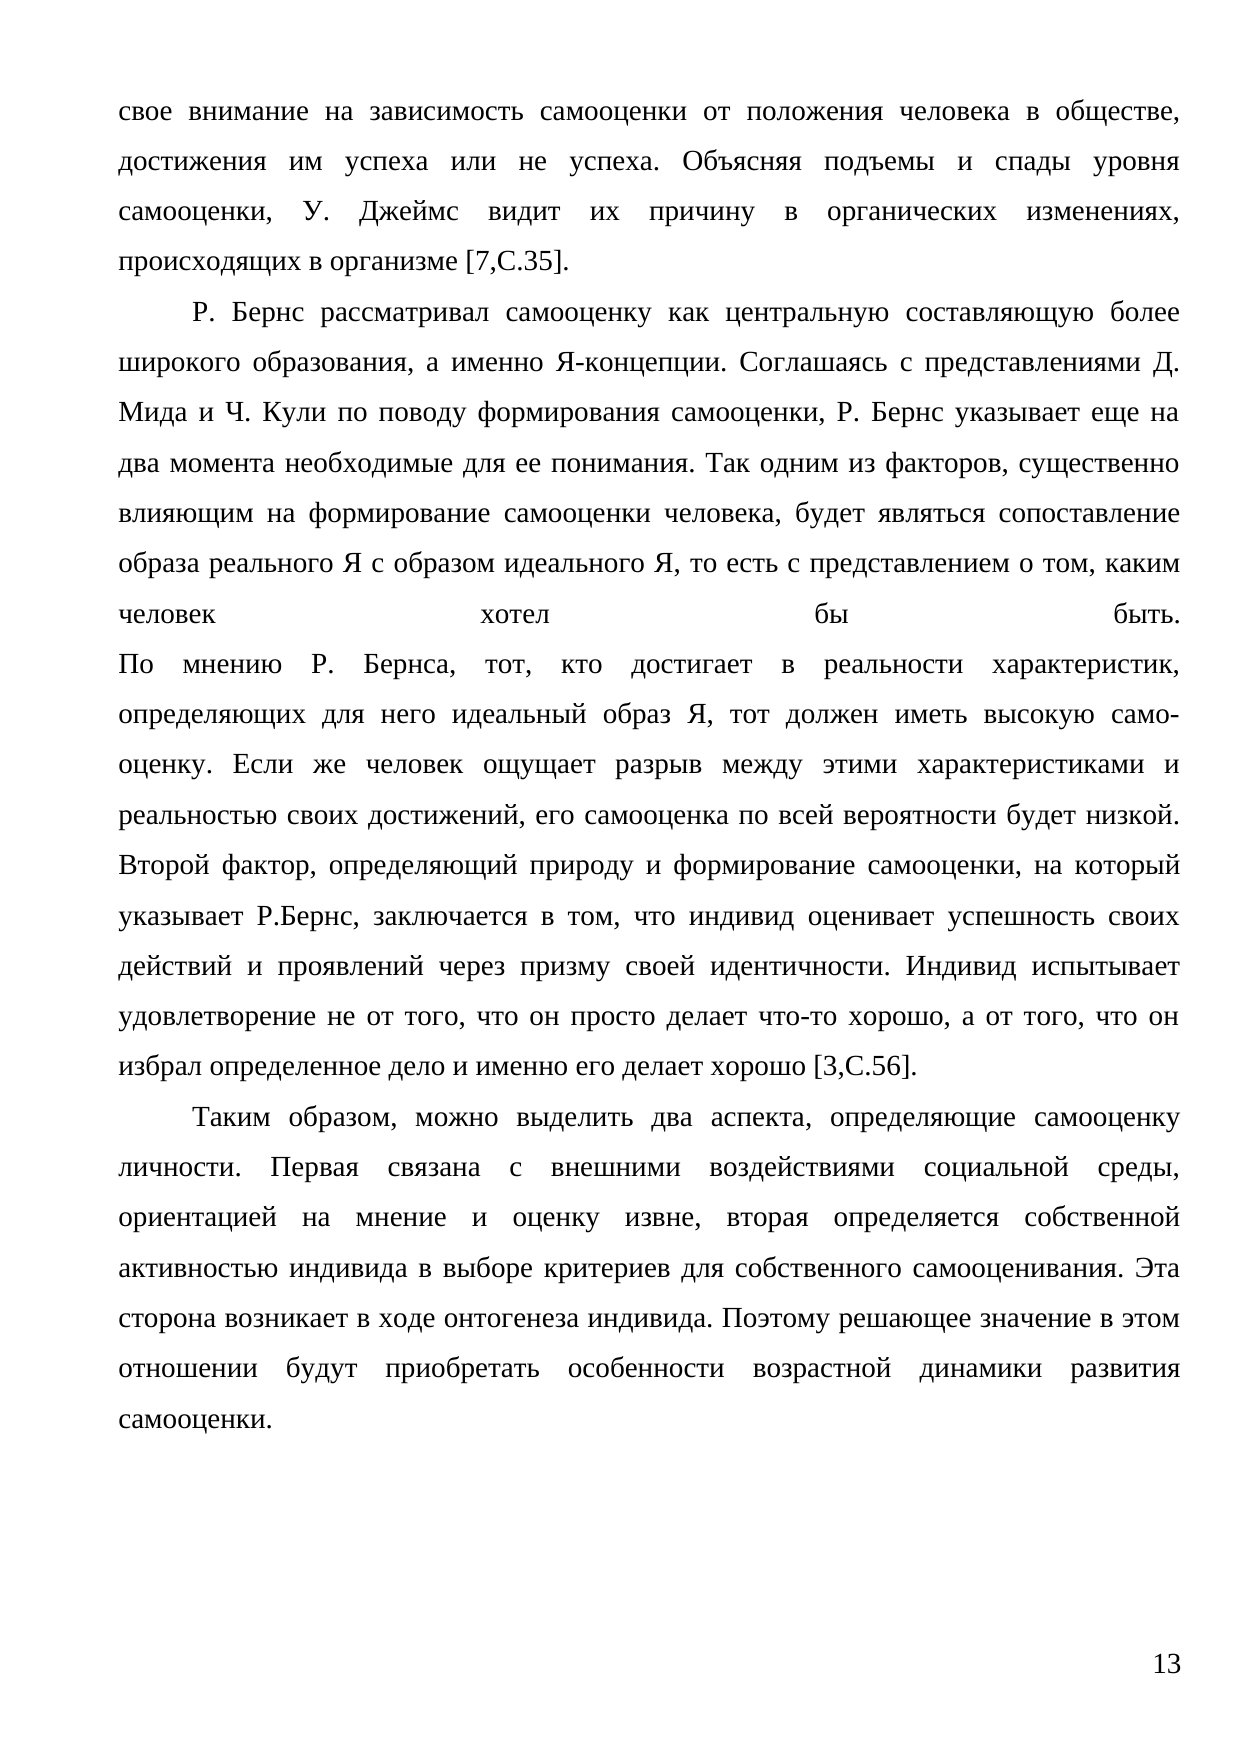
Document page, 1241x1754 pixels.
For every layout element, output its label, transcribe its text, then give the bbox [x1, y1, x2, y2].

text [118, 93, 1181, 277]
text Р. Бернс рассматривал самооценку как центральную составляющую более широкого образования, а именно Я-концепции. Соглашаясь с представлениями Д. Мида и Ч. Кули по поводу формирования самооценки, Р. Бернс указывает еще на два момента необходимые для ее понимания. Так одним из факторов, существенно влияющим на формирование самооценки человека, будет являться сопоставление образа реального Я с образом идеального Я, то есть с представлением о том, каким человек хотел бы быть. По мнению Р. Бернса, тот, кто достигает в реальности характеристик, определяющих для него идеальный образ Я, тот должен иметь высокую само-оценку. Если же человек ощущает разрыв между этими характеристиками и реальностью своих достижений, его самооценка по всей вероятности будет низкой. Второй фактор, определяющий природу и формирование самооценки, на который указывает Р.Бернс, заключается в том, что индивид оценивает успешность своих действий и проявлений через призму своей идентичности. Индивид испытывает удовлетворение не от того, что он просто делает что-то хорошо, а от того, что он избрал определенное дело и именно его делает хорошо [3,С.56]. [118, 294, 1181, 1082]
text Таким образом, можно выделить два аспекта, определяющие самооценку личности. Первая связана с внешними воздействиями социальной среды, ориентацией на мнение и оценку извне, вторая определяется собственной активностью индивида в выборе критериев для собственного самооценивания. Эта сторона возникает в ходе онтогенеза индивида. Поэтому решающее значение в этом отношении будут приобретать особенности возрастной динамики развития самооценки. [118, 1099, 1181, 1434]
